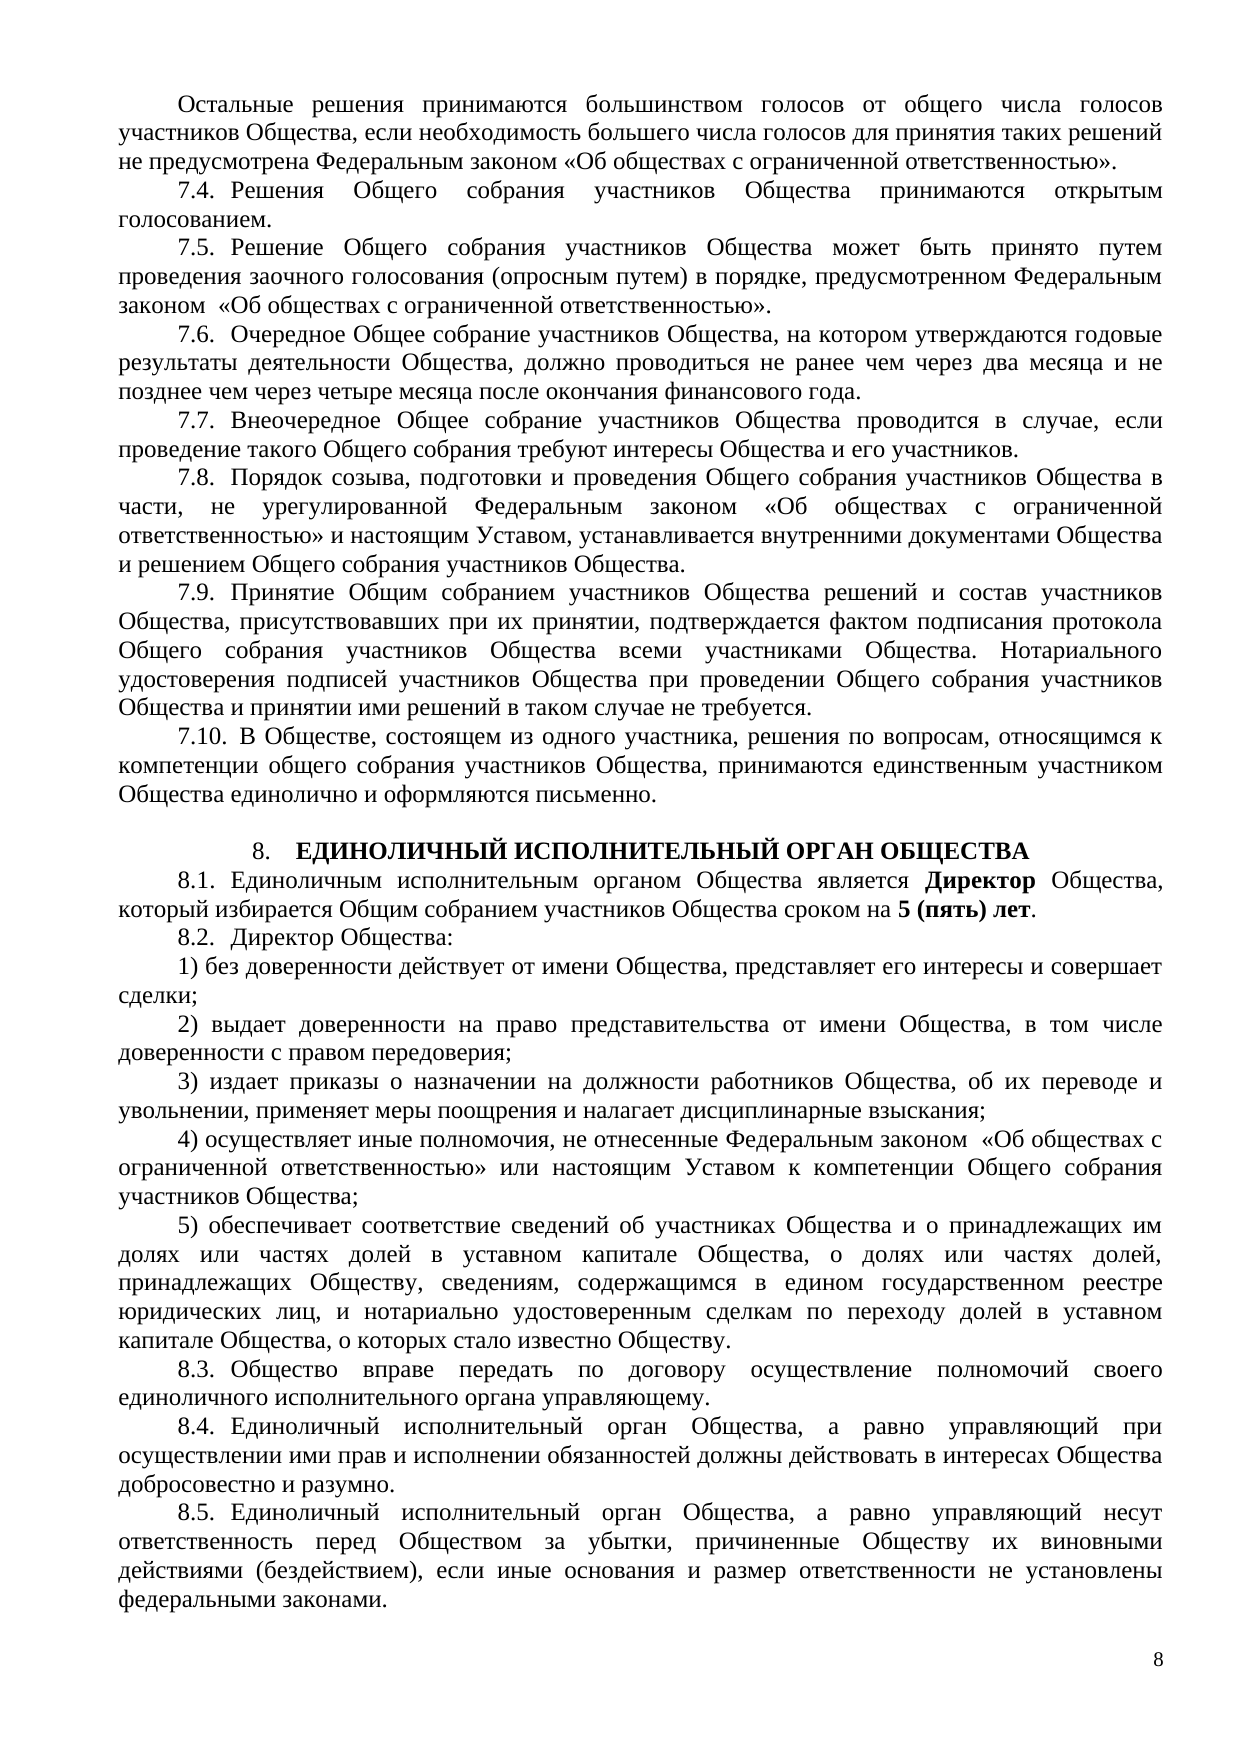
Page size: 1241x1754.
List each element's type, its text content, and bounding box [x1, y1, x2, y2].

list Единоличный исполнительный орган Общества, а равно управляющий при осуществлении ими прав и исполнении обязанностей должны действовать в интересах Общества добросовестно и разумно. [118, 1411, 1163, 1497]
list Единоличный исполнительный орган Общества, а равно управляющий несут ответственность перед Обществом за убытки, причиненные Обществу их виновными действиями (бездействием), если иные основания и размер ответственности не установлены федеральными законами. [118, 1497, 1163, 1612]
text 5) обеспечивает соответствие сведений об участниках Общества и о принадлежащих им долях или частях долей в уставном капитале Общества, о долях или частях долей, принадлежащих Обществу, сведениям, содержащимся в едином государственном реестре юридических лиц, и нотариально удостоверенным сделкам по переходу долей в уставном капитале Общества, о которых стало известно Обществу. [118, 1210, 1163, 1354]
list Очередное Общее собрание участников Общества, на котором утверждаются годовые результаты деятельности Общества, должно проводиться не ранее чем через два месяца и не позднее чем через четыре месяца после окончания финансового года. [118, 319, 1163, 405]
text 2) выдает доверенности на право представительства от имени Общества, в том числе доверенности с правом передоверия; [118, 1009, 1163, 1066]
list Единоличный исполнительный орган Общества [118, 836, 1163, 865]
text 3) издает приказы о назначении на должности работников Общества, об их переводе и увольнении, применяет меры поощрения и налагает дисциплинарные взыскания; [118, 1066, 1163, 1124]
list Директор Общества: [118, 922, 1163, 951]
list Решения Общего собрания участников Общества принимаются открытым голосованием. [118, 175, 1163, 232]
list Порядок созыва, подготовки и проведения Общего собрания участников Общества в части, не урегулированной Федеральным законом «Об обществах с ограниченной ответственностью» и настоящим Уставом, устанавливается внутренними документами Общества и решением Общего собрания участников Общества. [118, 462, 1163, 577]
text 4) осуществляет иные полномочия, не отнесенные Федеральным законом «Об обществах с ограниченной ответственностью» или настоящим Уставом к компетенции Общего собрания участников Общества; [118, 1124, 1163, 1210]
text 1) без доверенности действует от имени Общества, представляет его интересы и совершает сделки; [118, 951, 1163, 1009]
text Остальные решения принимаются большинством голосов от общего числа голосов участников Общества, если необходимость большего числа голосов для принятия таких решений не предусмотрена Федеральным законом «Об обществах с ограниченной ответственностью». [118, 89, 1163, 175]
list Принятие Общим собранием участников Общества решений и состав участников Общества, присутствовавших при их принятии, подтверждается фактом подписания протокола Общего собрания участников Общества всеми участниками Общества. Нотариального удостоверения подписей участников Общества при проведении Общего собрания участников Общества и принятии ими решений в таком случае не требуется. [118, 577, 1163, 721]
list Общество вправе передать по договору осуществление полномочий своего единоличного исполнительного органа управляющему. [118, 1354, 1163, 1411]
list Внеочередное Общее собрание участников Общества проводится в случае, если проведение такого Общего собрания требуют интересы Общества и его участников. [118, 405, 1163, 462]
list В Обществе, состоящем из одного участника, решения по вопросам, относящимся к компетенции общего собрания участников Общества, принимаются единственным участником Общества единолично и оформляются письменно. [118, 721, 1163, 807]
list Решение Общего собрания участников Общества может быть принято путем проведения заочного голосования (опросным путем) в порядке, предусмотренном Федеральным законом «Об обществах с ограниченной ответственностью». [118, 232, 1163, 319]
list Единоличным исполнительным органом Общества является Директор Общества, который избирается Общим собранием участников Общества сроком на 5 (пять) лет. [118, 865, 1163, 922]
